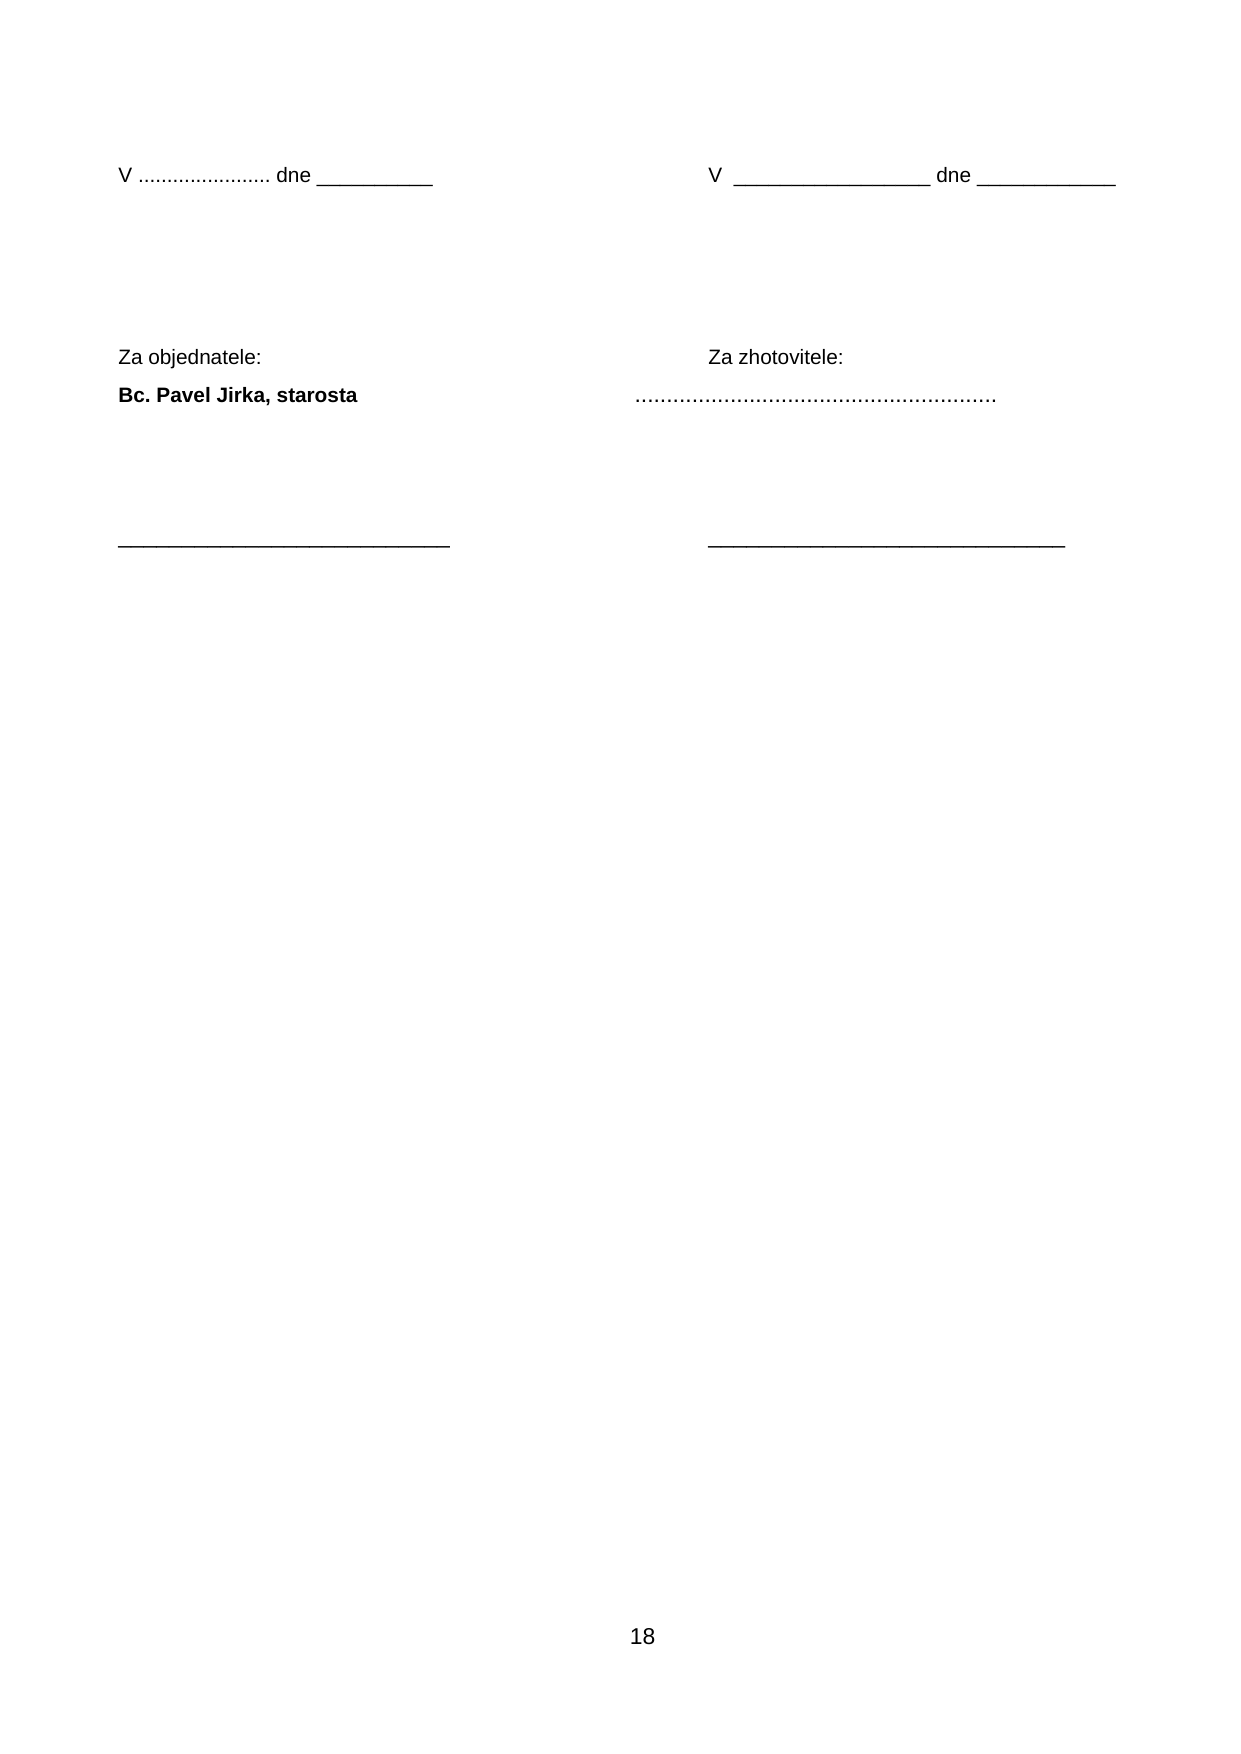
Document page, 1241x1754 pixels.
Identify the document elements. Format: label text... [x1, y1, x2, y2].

text Bc. Pavel Jirka, starosta ......................................................... [118, 381, 1167, 408]
text V ....................... dne __________ V _________________ dne ____________ [118, 162, 1167, 186]
text Za objednatele: Za zhotovitele: [118, 345, 1167, 369]
text __________________________ ____________________________ [118, 522, 1167, 548]
